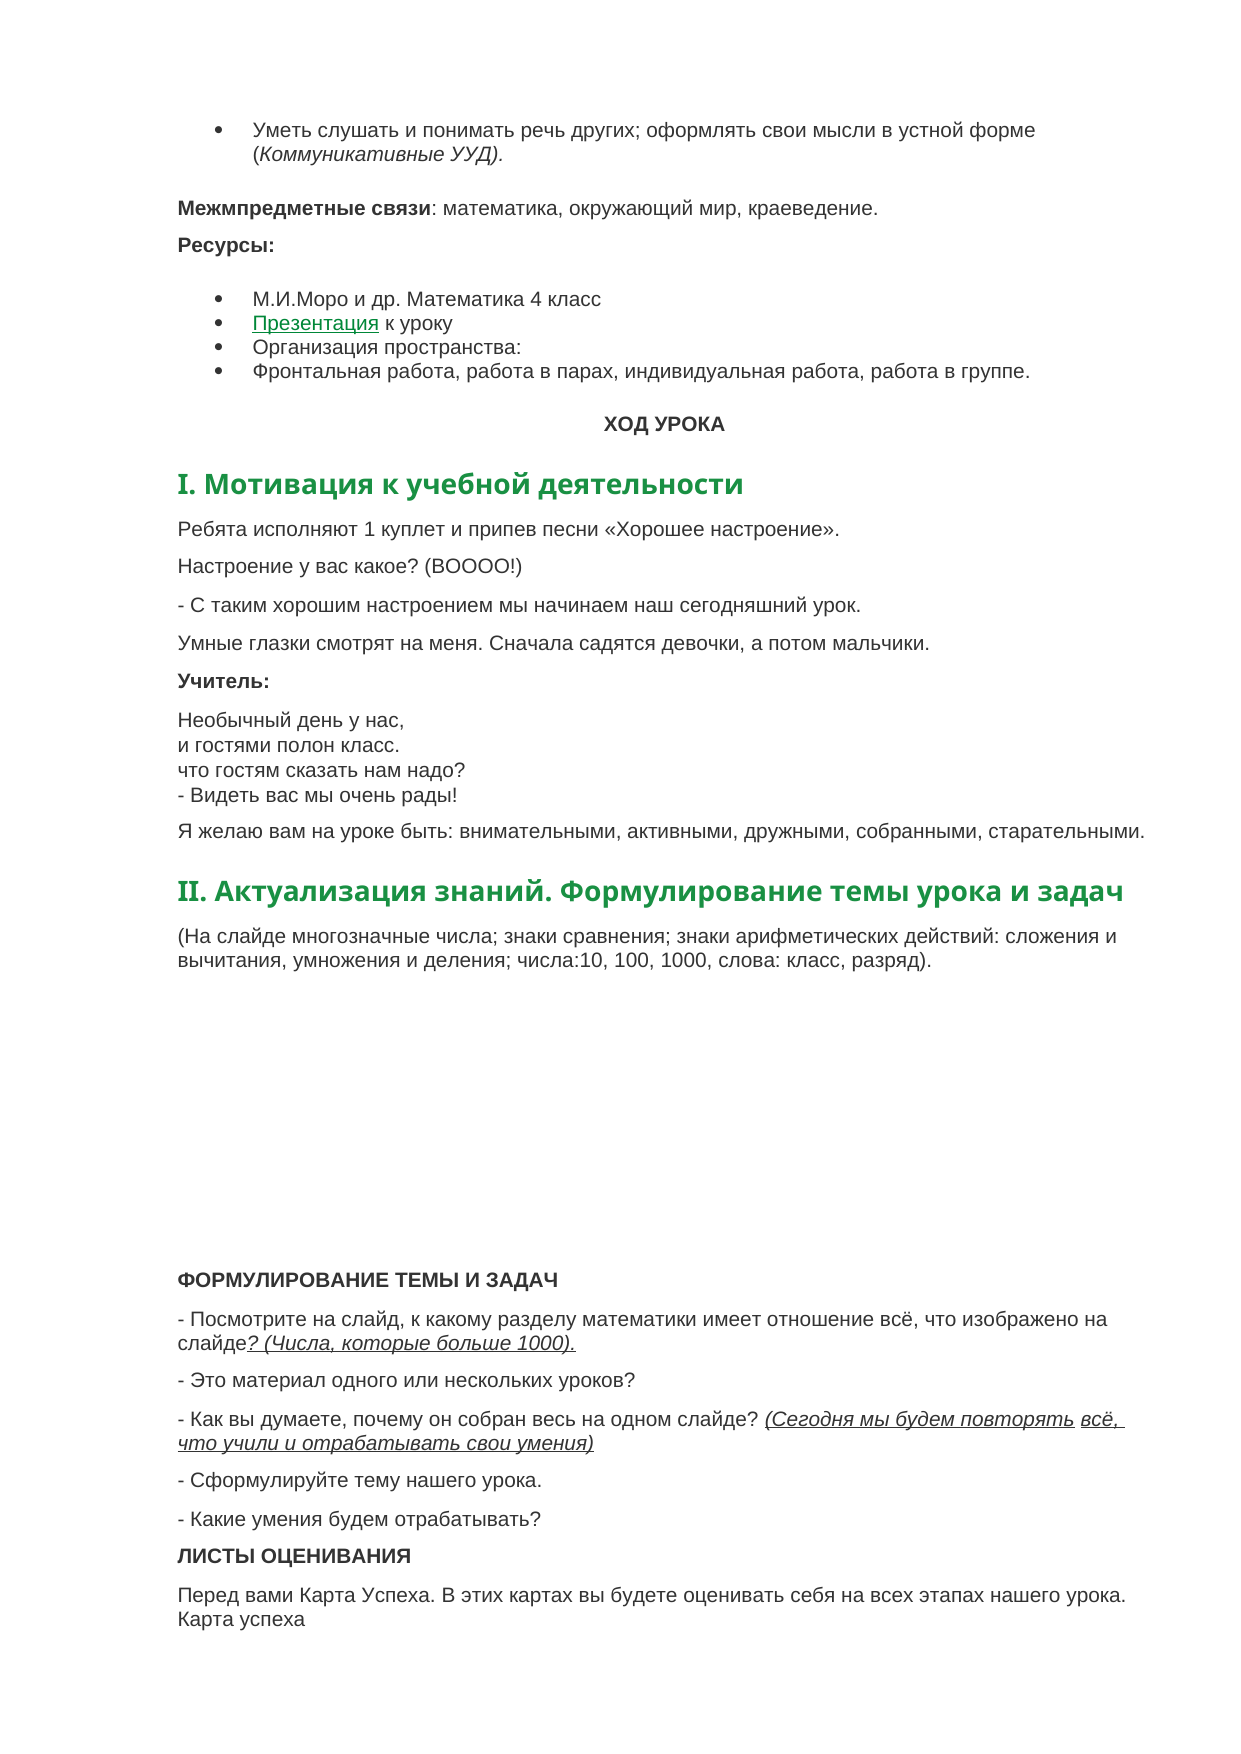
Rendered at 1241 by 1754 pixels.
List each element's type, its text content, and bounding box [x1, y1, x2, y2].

list Фронтальная работа, работа в парах, индивидуальная работа, работа в группе. [215, 359, 1152, 383]
text - Это материал одного или нескольких уроков? [177, 1368, 1152, 1392]
text I. Мотивация к учебной деятельности [177, 464, 1152, 502]
text II. Актуализация знаний. Формулирование темы урока и задач [177, 871, 1152, 909]
text Ребята исполняют 1 куплет и припев песни «Хорошее настроение». [177, 516, 1152, 540]
text (На слайде многозначные числа; знаки сравнения; знаки арифметических действий: сложения и вычитания, умножения и деления; числа:10, 100, 1000, слова: класс, разряд). [177, 923, 1152, 971]
text ЛИСТЫ ОЦЕНИВАНИЯ [177, 1544, 1152, 1568]
text ХОД УРОКА [177, 412, 1152, 436]
text ФОРМУЛИРОВАНИЕ ТЕМЫ И ЗАДАЧ [177, 1268, 1152, 1292]
text Перед вами Карта Успеха. В этих картах вы будете оценивать себя на всех этапах нашего урока. Карта успеха [177, 1582, 1152, 1630]
text - Посмотрите на слайд, к какому разделу математики имеет отношение всё, что изображено на слайде? (Числа, которые больше 1000). [177, 1306, 1152, 1354]
text - Сформулируйте тему нашего урока. [177, 1468, 1152, 1492]
text Ресурсы: [177, 233, 1152, 257]
text Умные глазки смотрят на меня. Сначала садятся девочки, а потом мальчики. [177, 630, 1152, 654]
text Необычный день у нас, и гостями полон класс. что гостям сказать нам надо? - Видеть вас мы очень рады! [177, 706, 1152, 806]
list М.И.Моро и др. Математика 4 класс [215, 286, 1152, 311]
text - С таким хорошим настроением мы начинаем наш сегодняшний урок. [177, 592, 1152, 616]
text - Какие умения будем отрабатывать? [177, 1506, 1152, 1530]
text Межмпредметные связи: математика, окружающий мир, краеведение. [177, 195, 1152, 219]
list Уметь слушать и понимать речь других; оформлять свои мысли в устной форме (Коммуникативные УУД). [215, 118, 1152, 166]
text - Как вы думаете, почему он собран весь на одном слайде? (Сегодня мы будем повторять всё, что учили и отрабатывать свои умения) [177, 1406, 1152, 1454]
text Я желаю вам на уроке быть: внимательными, активными, дружными, собранными, старательными. [177, 819, 1152, 843]
list Организация пространства: [215, 334, 1152, 359]
text Настроение у вас какое? (ВОООО!) [177, 554, 1152, 578]
text Учитель: [177, 668, 1152, 692]
list Презентация к уроку [215, 311, 1152, 334]
